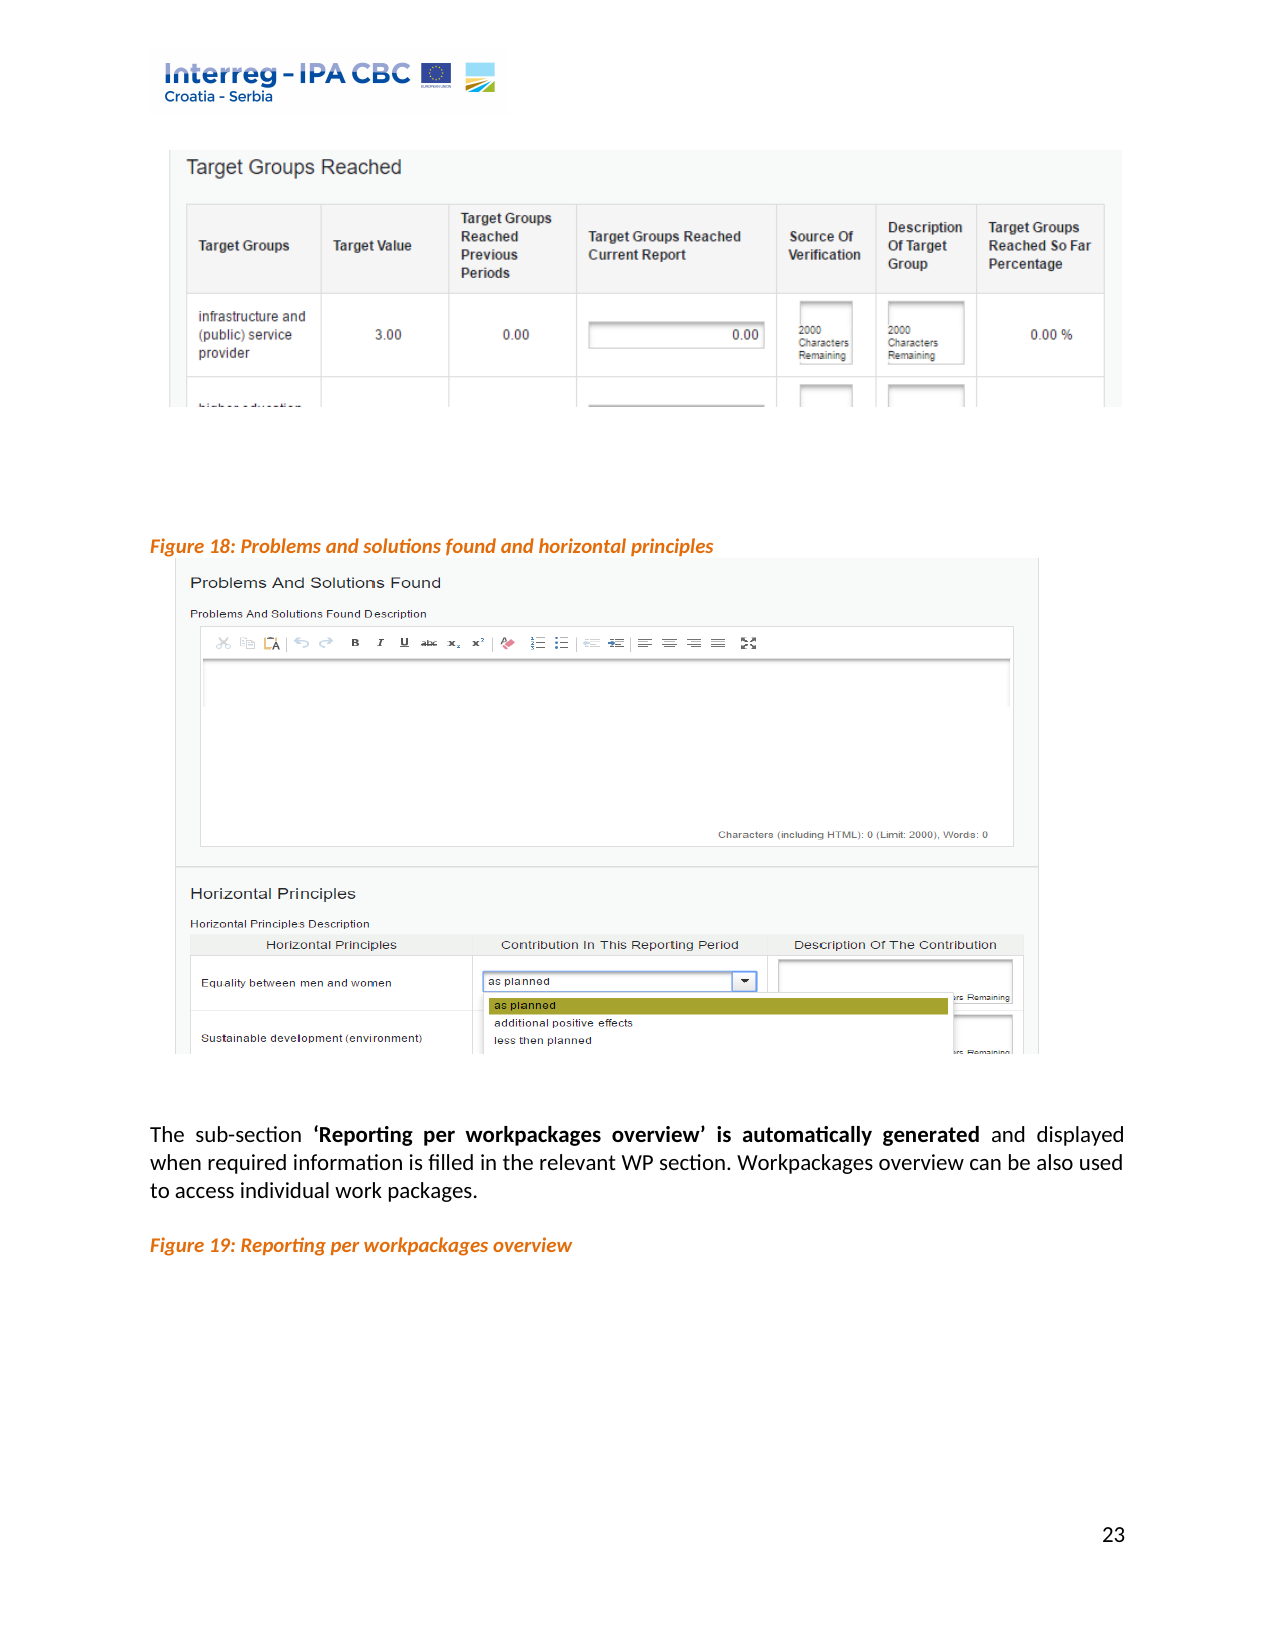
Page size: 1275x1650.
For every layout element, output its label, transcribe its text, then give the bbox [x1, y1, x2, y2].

text Figure 19: Reporting per workpackages overview [150, 1232, 1125, 1257]
picture [150, 150, 1123, 407]
text Figure 18: Problems and solutions found and horizontal principles [150, 533, 1125, 559]
picture [150, 47, 510, 116]
text The sub-section ‘Reporting per workpackages overview’ is automatically generated and displayed when required information is filled in the relevant WP section. Workpackages overview can be also used to access individual work packages. [150, 1120, 1125, 1204]
picture [150, 558, 1045, 1054]
